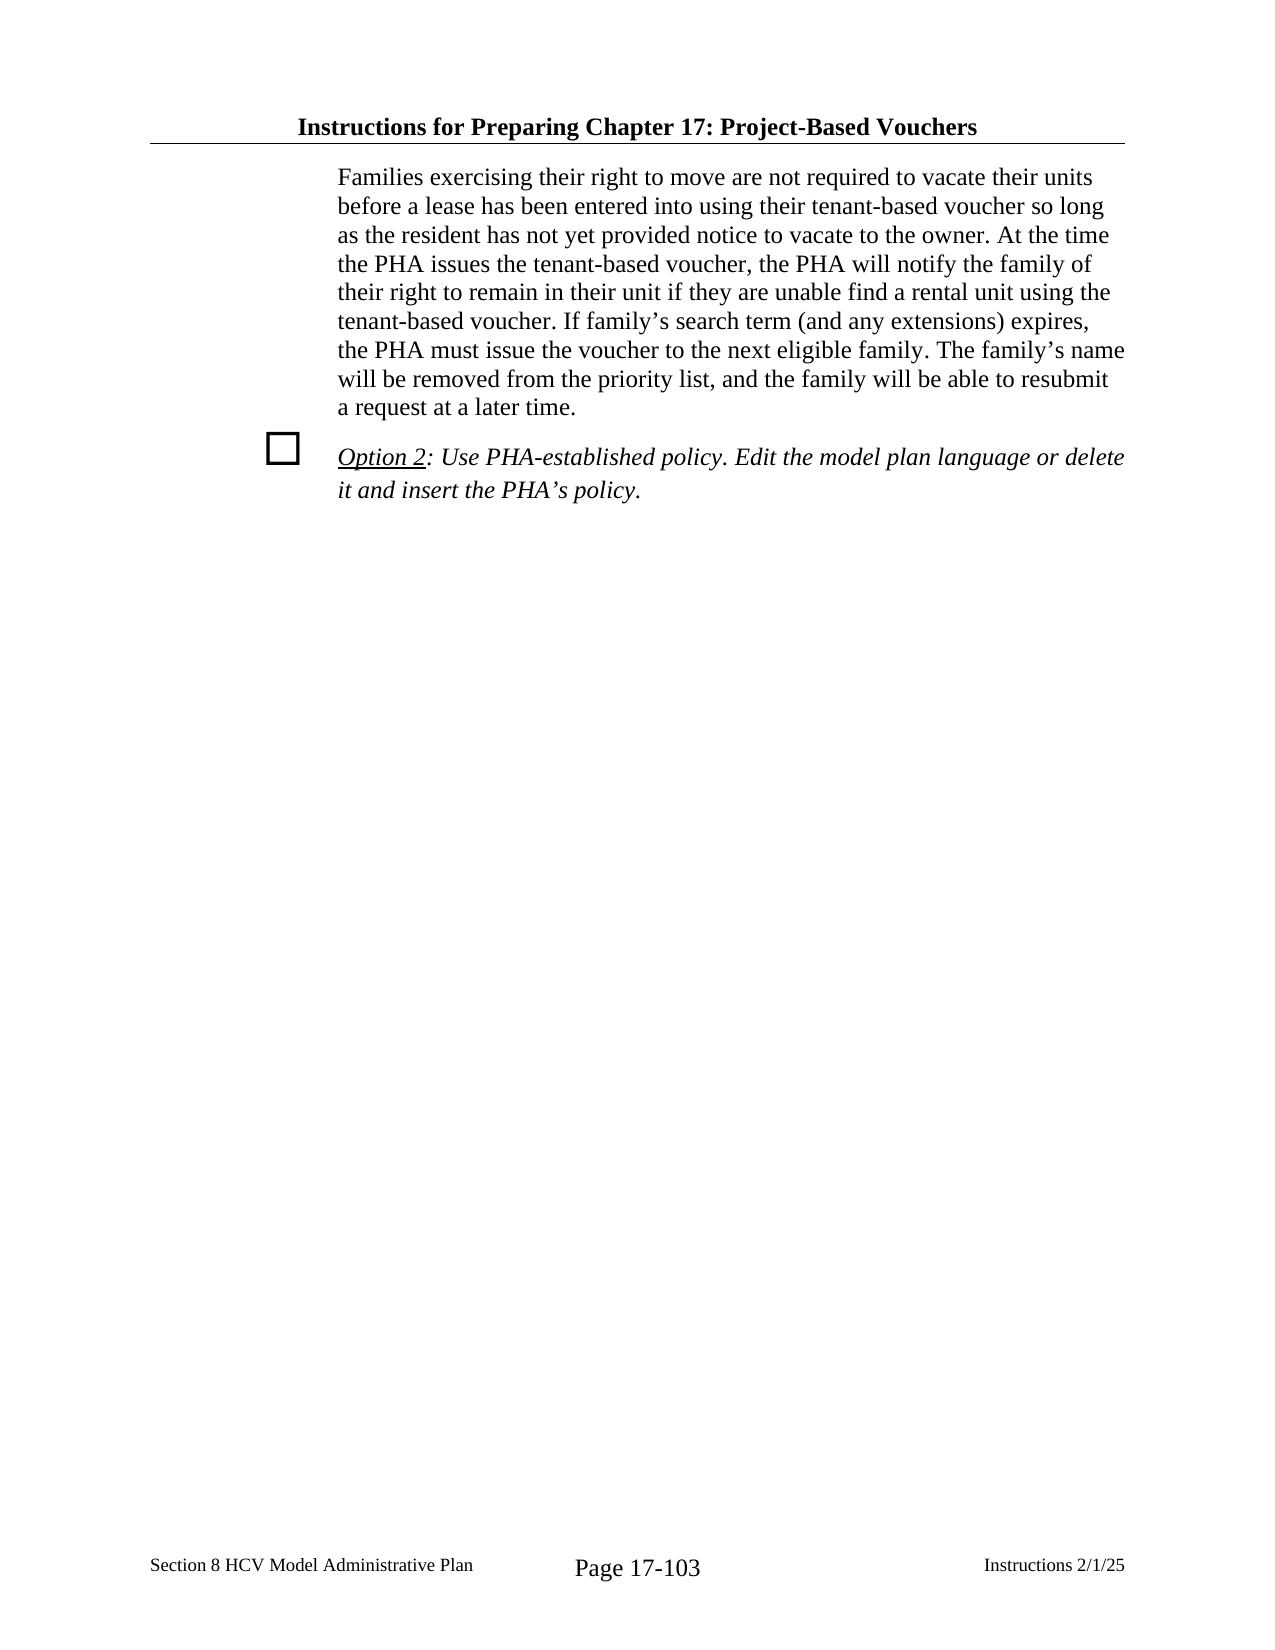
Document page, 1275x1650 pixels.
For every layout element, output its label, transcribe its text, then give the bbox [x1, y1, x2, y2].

text Option 2: Use PHA-established policy. Edit the model plan language or delete it and insert the PHA’s policy. [262, 434, 1125, 504]
text Families exercising their right to move are not required to vacate their units before a lease has been entered into using their tenant-based voucher so long as the resident has not yet provided notice to vacate to the owner. At the time the PHA issues the tenant-based voucher, the PHA will notify the family of their right to remain in their unit if they are unable find a rental unit using the tenant-based voucher. If family’s search term (and any extensions) expires, the PHA must issue the voucher to the next eligible family. The family’s name will be removed from the priority list, and the family will be able to resubmit a request at a later time. [337, 162, 1125, 421]
